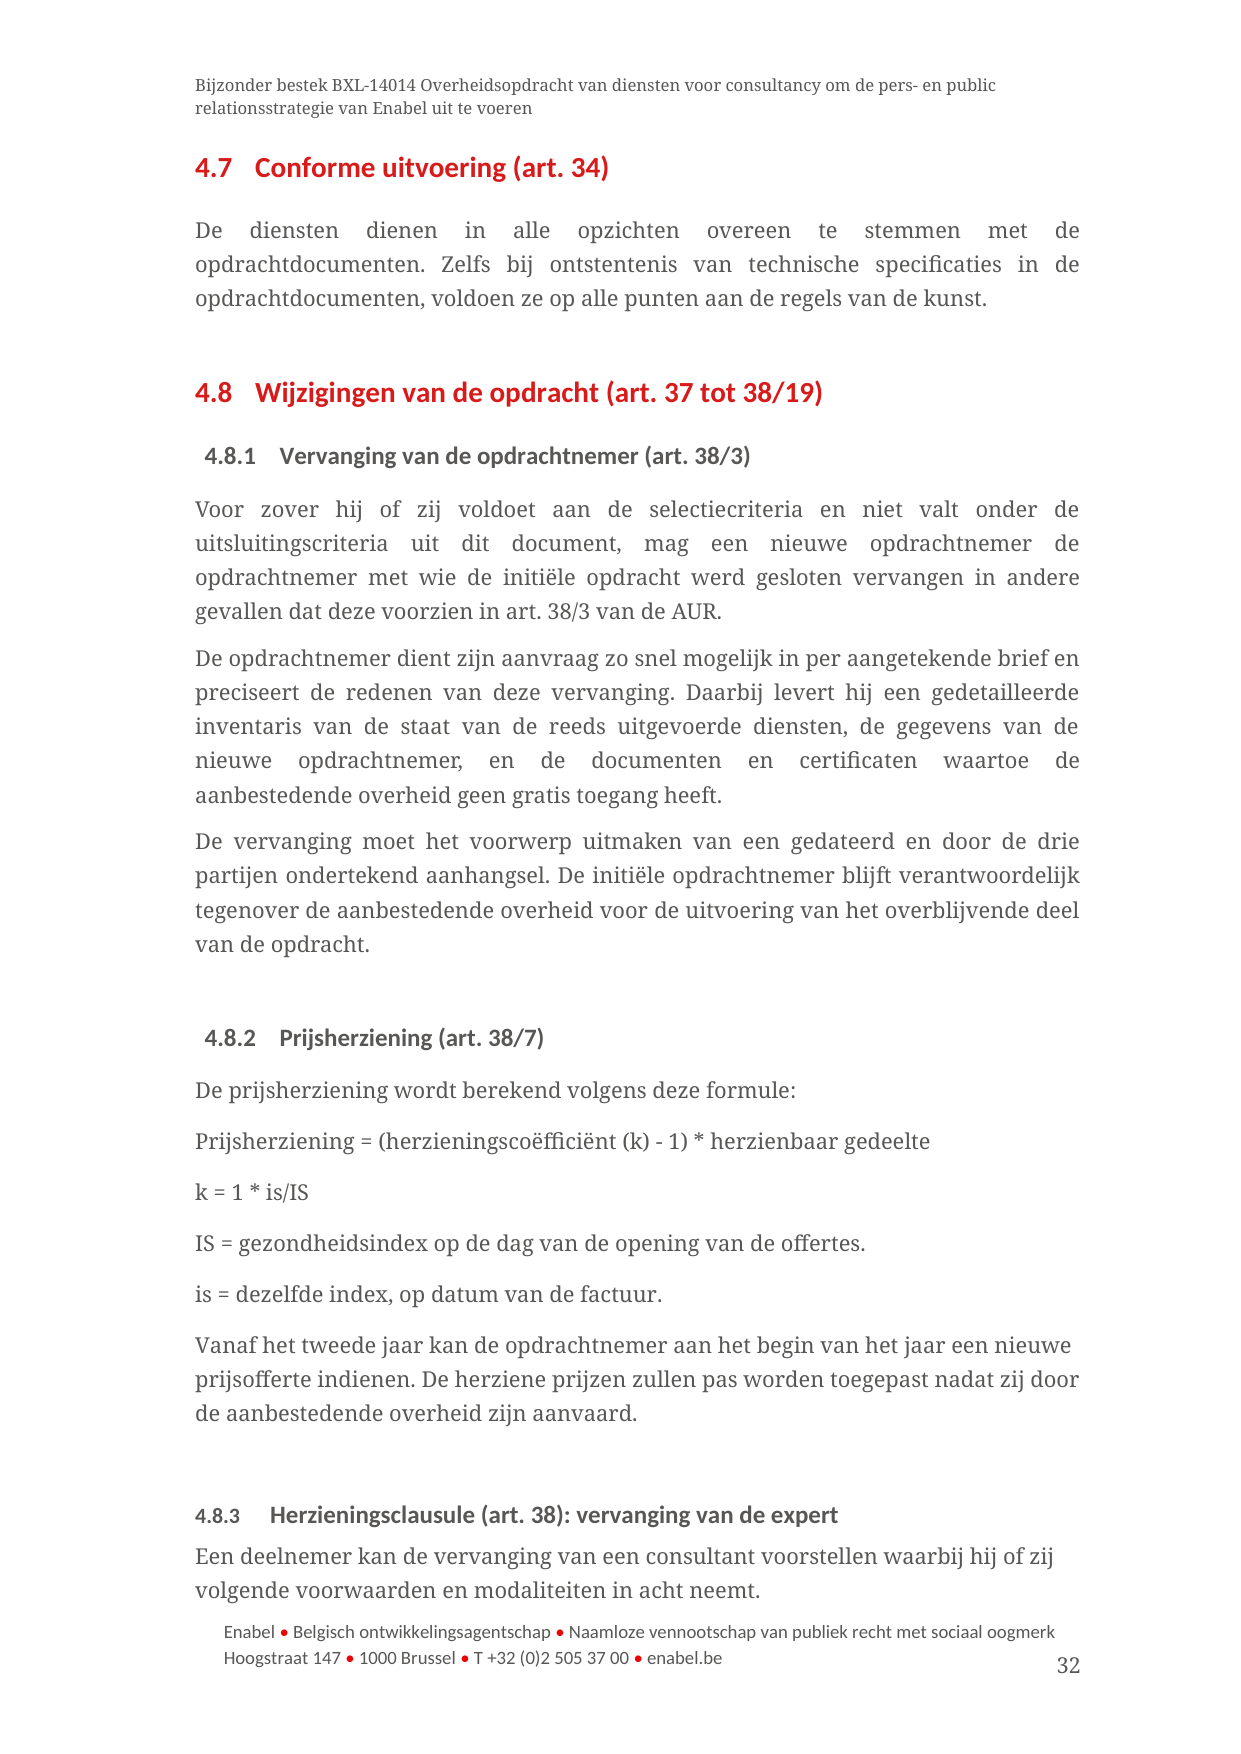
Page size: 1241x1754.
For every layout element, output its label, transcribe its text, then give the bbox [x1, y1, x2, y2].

text De opdrachtnemer dient zijn aanvraag zo snel mogelijk in per aangetekende brief en preciseert de redenen van deze vervanging. Daarbij levert hij een gedetailleerde inventaris van de staat van de reeds uitgevoerde diensten, de gegevens van de nieuwe opdrachtnemer, en de documenten en certificaten waartoe de aanbestedende overheid geen gratis toegang heeft. [195, 643, 1081, 809]
subtitle Wijzigingen van de opdracht (art. 37 tot 38/19) [195, 374, 1081, 410]
text is = dezelfde index, op datum van de factuur. [195, 1279, 1081, 1309]
text Een deelnemer kan de vervanging van een consultant voorstellen waarbij hij of zij volgende voorwaarden en modaliteiten in acht neemt. [195, 1541, 1081, 1605]
subtitle Conforme uitvoering (art. 34) [195, 149, 1081, 185]
text De diensten dienen in alle opzichten overeen te stemmen met de opdrachtdocumenten. Zelfs bij ontstentenis van technische specificaties in de opdrachtdocumenten, voldoen ze op alle punten aan de regels van de kunst. [195, 215, 1081, 313]
subtitle Herzieningsclausule (art. 38): vervanging van de expert [195, 1500, 1081, 1530]
text De prijsherziening wordt berekend volgens deze formule: [195, 1076, 1081, 1105]
text De vervanging moet het voorwerp uitmaken van een gedateerd en door de drie partijen ondertekend aanhangsel. De initiële opdrachtnemer blijft verantwoordelijk tegenover de aanbestedende overheid voor de uitvoering van het overblijvende deel van de opdracht. [195, 826, 1081, 959]
text Vanaf het tweede jaar kan de opdrachtnemer aan het begin van het jaar een nieuwe prijsofferte indienen. De herziene prijzen zullen pas worden toegepast nadat zij door de aanbestedende overheid zijn aanvaard. [195, 1330, 1081, 1428]
subtitle Prijsherziening (art. 38/7) [204, 1022, 1081, 1052]
text k = 1 * is/IS [195, 1177, 1081, 1207]
text Voor zover hij of zij voldoet aan de selectiecriteria en niet valt onder de uitsluitingscriteria uit dit document, mag een nieuwe opdrachtnemer de opdrachtnemer met wie de initiële opdracht werd gesloten vervangen in andere gevallen dat deze voorzien in art. 38/3 van de AUR. [195, 494, 1081, 626]
text Prijsherziening = (herzieningscoëfficiënt (k) - 1) * herzienbaar gedeelte [195, 1126, 1081, 1156]
text IS = gezondheidsindex op de dag van de opening van de offertes. [195, 1228, 1081, 1258]
subtitle Vervanging van de opdrachtnemer (art. 38/3) [204, 440, 1081, 471]
